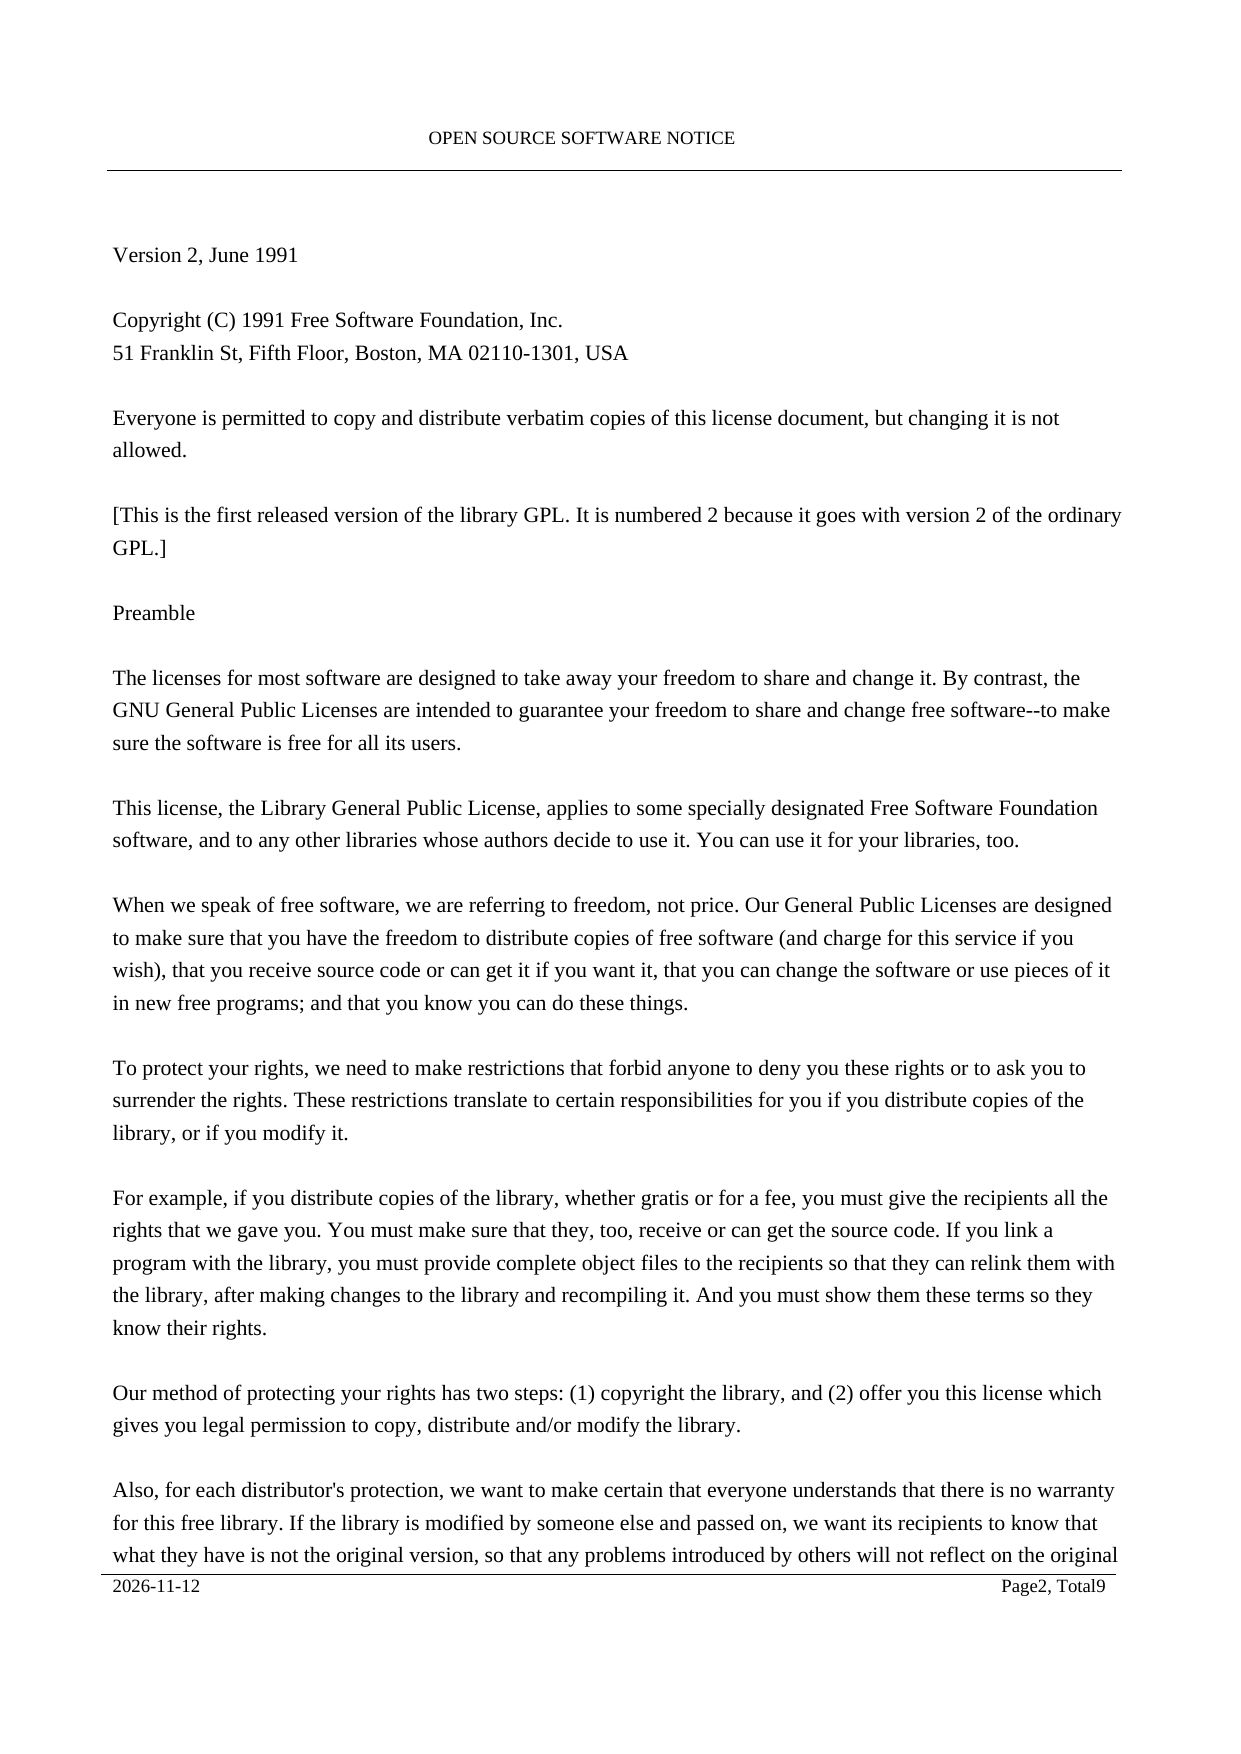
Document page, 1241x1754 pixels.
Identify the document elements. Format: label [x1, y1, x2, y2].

text [112, 206, 1128, 1571]
